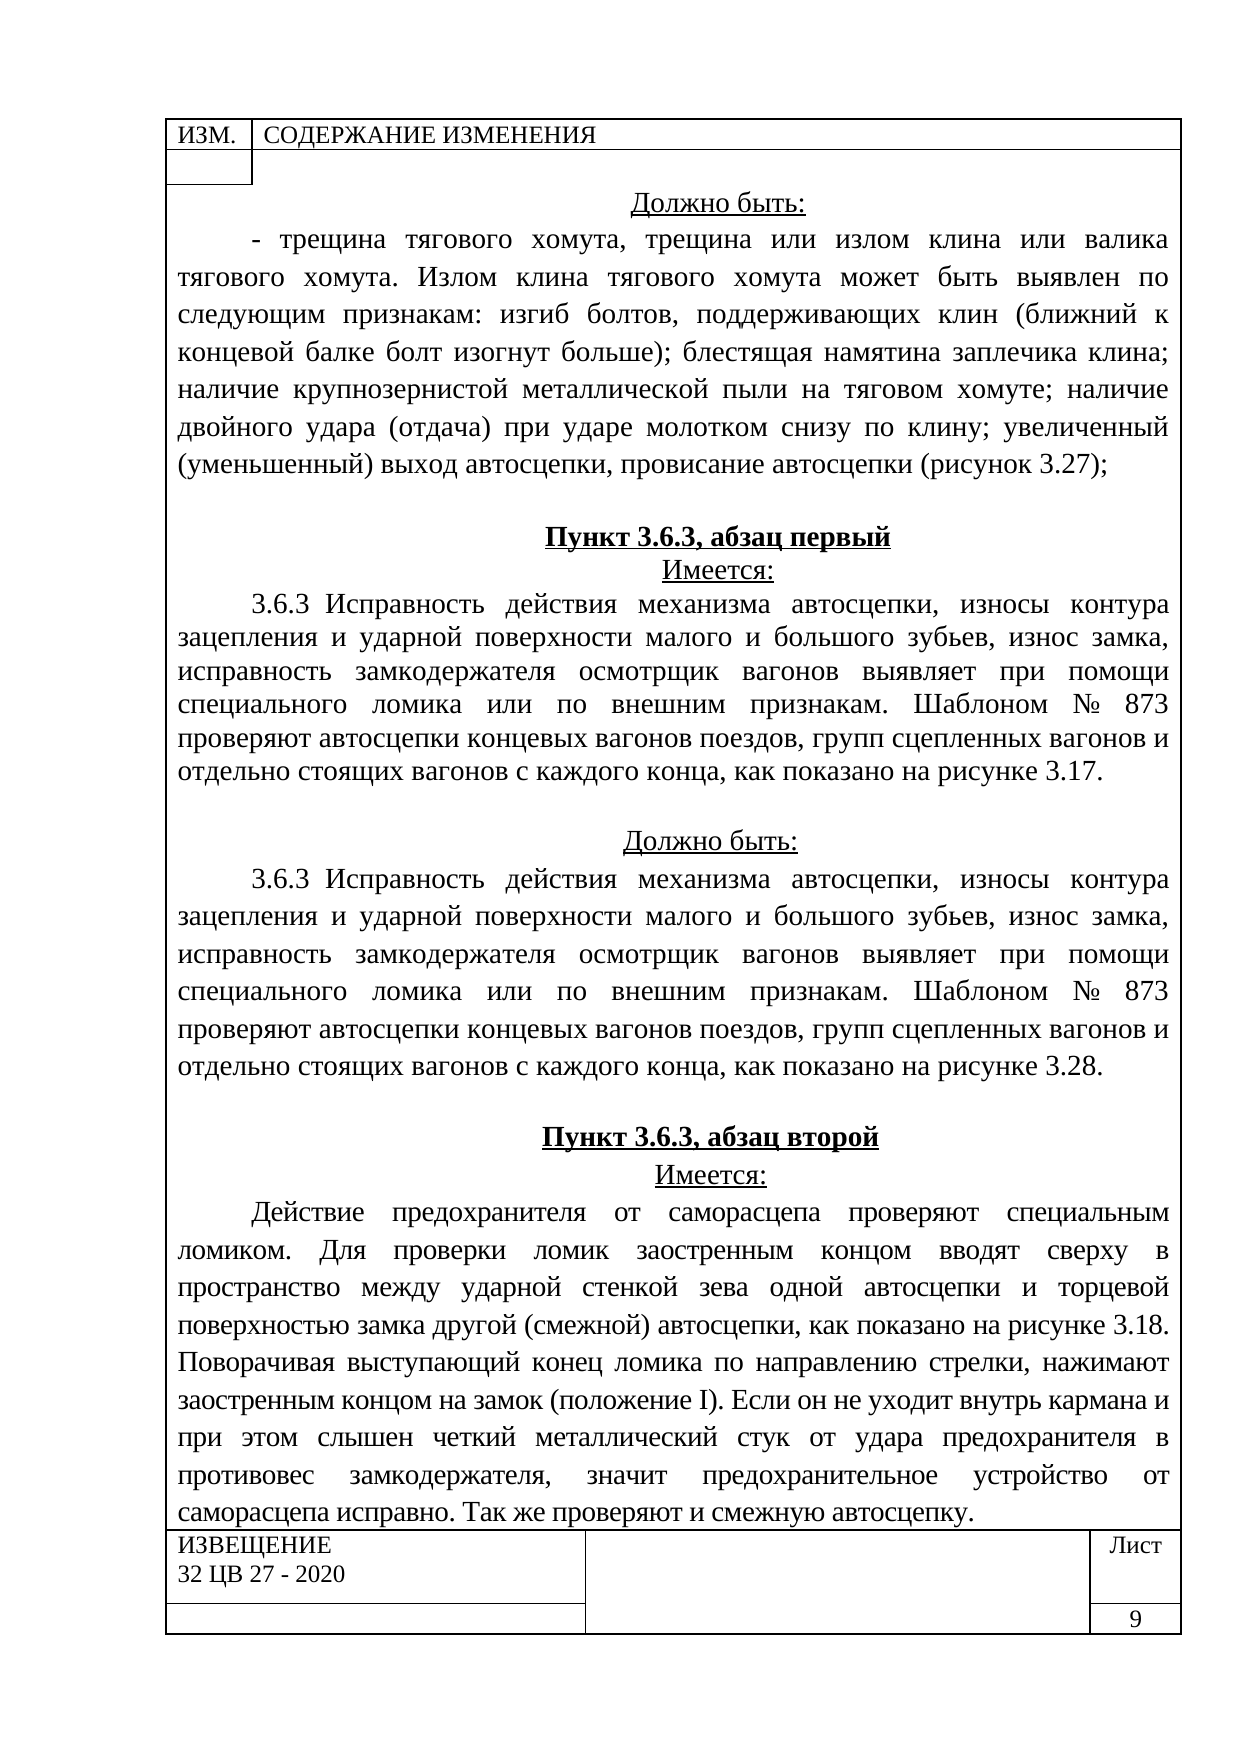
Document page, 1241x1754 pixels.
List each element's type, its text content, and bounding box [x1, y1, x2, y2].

table_cell 9 [1091, 1604, 1180, 1633]
table_cell СОДЕРЖАНИЕ ИЗМЕНЕНИЯ [253, 120, 1180, 148]
table_cell Лист [1091, 1531, 1180, 1602]
table_cell [405, 1604, 585, 1633]
table_cell Должно быть: - трещина тягового хомута, трещина или излом клина или валика тягового хомута. Излом клина тягового хомута может быть выявлен по следующим признакам: изгиб болтов, поддерживающих клин (ближний к концевой балке болт изогнут больше); блестящая намятина заплечика клина; наличие крупнозернистой металлической пыли на тяговом хомуте; наличие двойного удара (отдача) при ударе молотком снизу по клину; увеличенный (уменьшенный) выход автосцепки, провисание автосцепки (рисунок 3.27); Пункт 3.6.3, абзац первый Имеется: 3.6.3 Исправность действия механизма автосцепки, износы контура зацепления и ударной поверхности малого и большого зубьев, износ замка, исправность замкодержателя осмотрщик вагонов выявляет при помощи специального ломика или по внешним признакам. Шаблоном № 873 проверяют автосцепки концевых вагонов поездов, групп сцепленных вагонов и отдельно стоящих вагонов с каждого конца, как показано на рисунке 3.17. Должно быть: 3.6.3 Исправность действия механизма автосцепки, износы контура зацепления и ударной поверхности малого и большого зубьев, износ замка, исправность замкодержателя осмотрщик вагонов выявляет при помощи специального ломика или по внешним признакам. Шаблоном № 873 проверяют автосцепки концевых вагонов поездов, групп сцепленных вагонов и отдельно стоящих вагонов с каждого конца, как показано на рисунке 3.28. Пункт 3.6.3, абзац второй Имеется: Действие предохранителя от саморасцепа проверяют специальным ломиком. Для проверки ломик заостренным концом вводят сверху в пространство между ударной стенкой зева одной автосцепки и торцевой поверхностью замка другой (смежной) автосцепки, как показано на рисунке 3.18. Поворачивая выступающий конец ломика по направлению стрелки, нажимают заостренным концом на замок (положение I). Если он не уходит внутрь кармана и при этом слышен четкий металлический стук от удара предохранителя в противовес замкодержателя, значит предохранительное устройство от саморасцепа исправно. Так же проверяют и смежную автосцепку. [167, 184, 1180, 1529]
table_cell [586, 1531, 1089, 1633]
table_cell [253, 150, 1180, 183]
table_cell [167, 1604, 405, 1633]
table_cell ИЗМ. [167, 120, 251, 148]
table_cell [405, 1531, 585, 1602]
table_cell [167, 150, 251, 183]
table_cell ИЗВЕЩЕНИЕ 32 ЦВ 27 - 2020 [167, 1531, 405, 1602]
